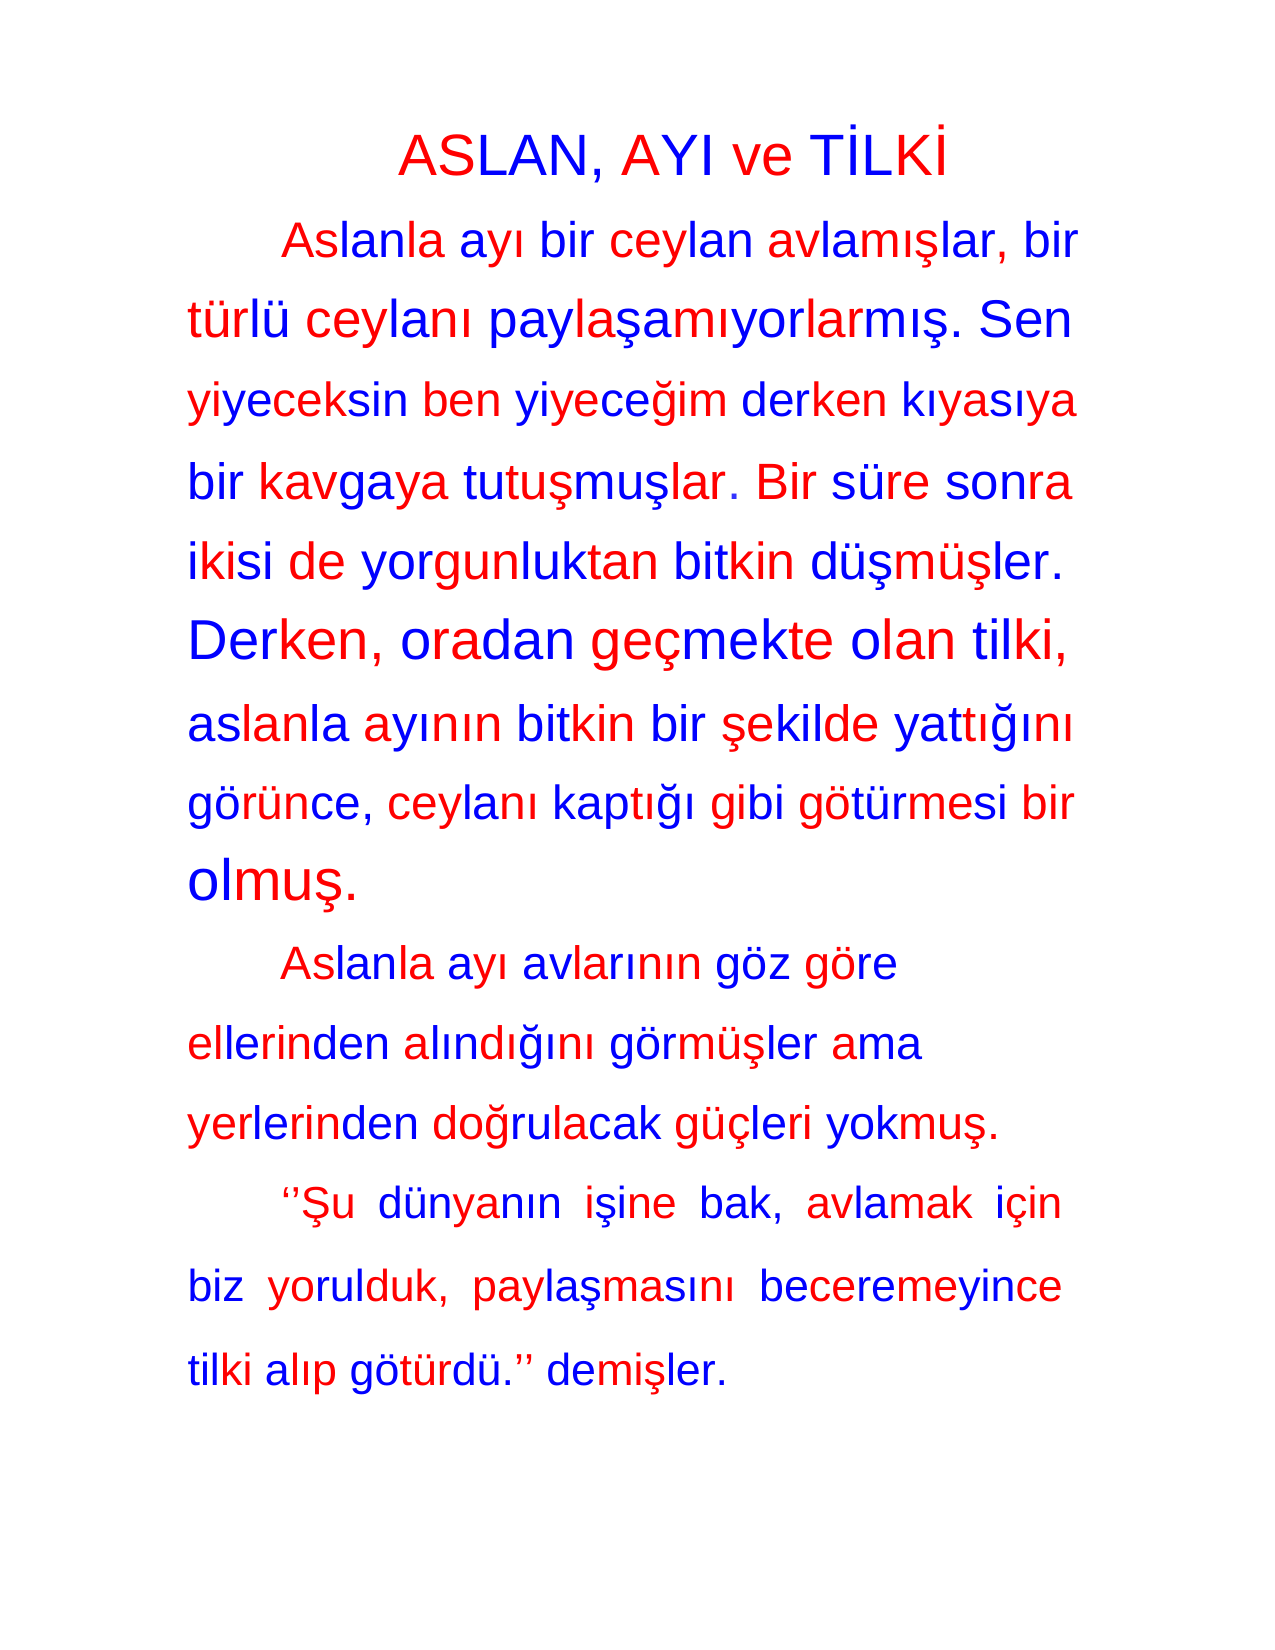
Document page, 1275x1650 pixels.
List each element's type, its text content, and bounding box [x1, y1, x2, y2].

text ‘’Şu dünyanın işine bak, avlamak için biz yorulduk, paylaşmasını beceremeyince tilki alıp götürdü.’’ demişler. [187, 1176, 1062, 1395]
text türlü ceylanı paylaşamıyorlarmış. Sen [187, 288, 1162, 349]
text yiyeceksin ben yiyeceğim derken kıyasıya [187, 371, 1162, 427]
text aslanla ayının bitkin bir şekilde yattığını [187, 693, 1162, 752]
text bir kavgaya tutuşmuşlar. Bir süre sonra [187, 451, 1162, 510]
text Aslanla ayı bir ceylan avlamışlar, bir [281, 210, 1162, 268]
text olmuş. [187, 846, 1162, 913]
text görünce, ceylanı kaptığı gibi götürmesi bir [187, 774, 1162, 829]
text Derken, oradan geçmekte olan tilki, [187, 607, 1162, 671]
text Aslanla ayı avlarının göz göre ellerinden alındığını görmüşler ama yerlerinden doğrulacak güçleri yokmuş. [187, 935, 1017, 1150]
text ASLAN, AYI ve TİLKİ [398, 121, 1162, 188]
text ikisi de yorgunluktan bitkin düşmüşler. [187, 531, 1162, 591]
